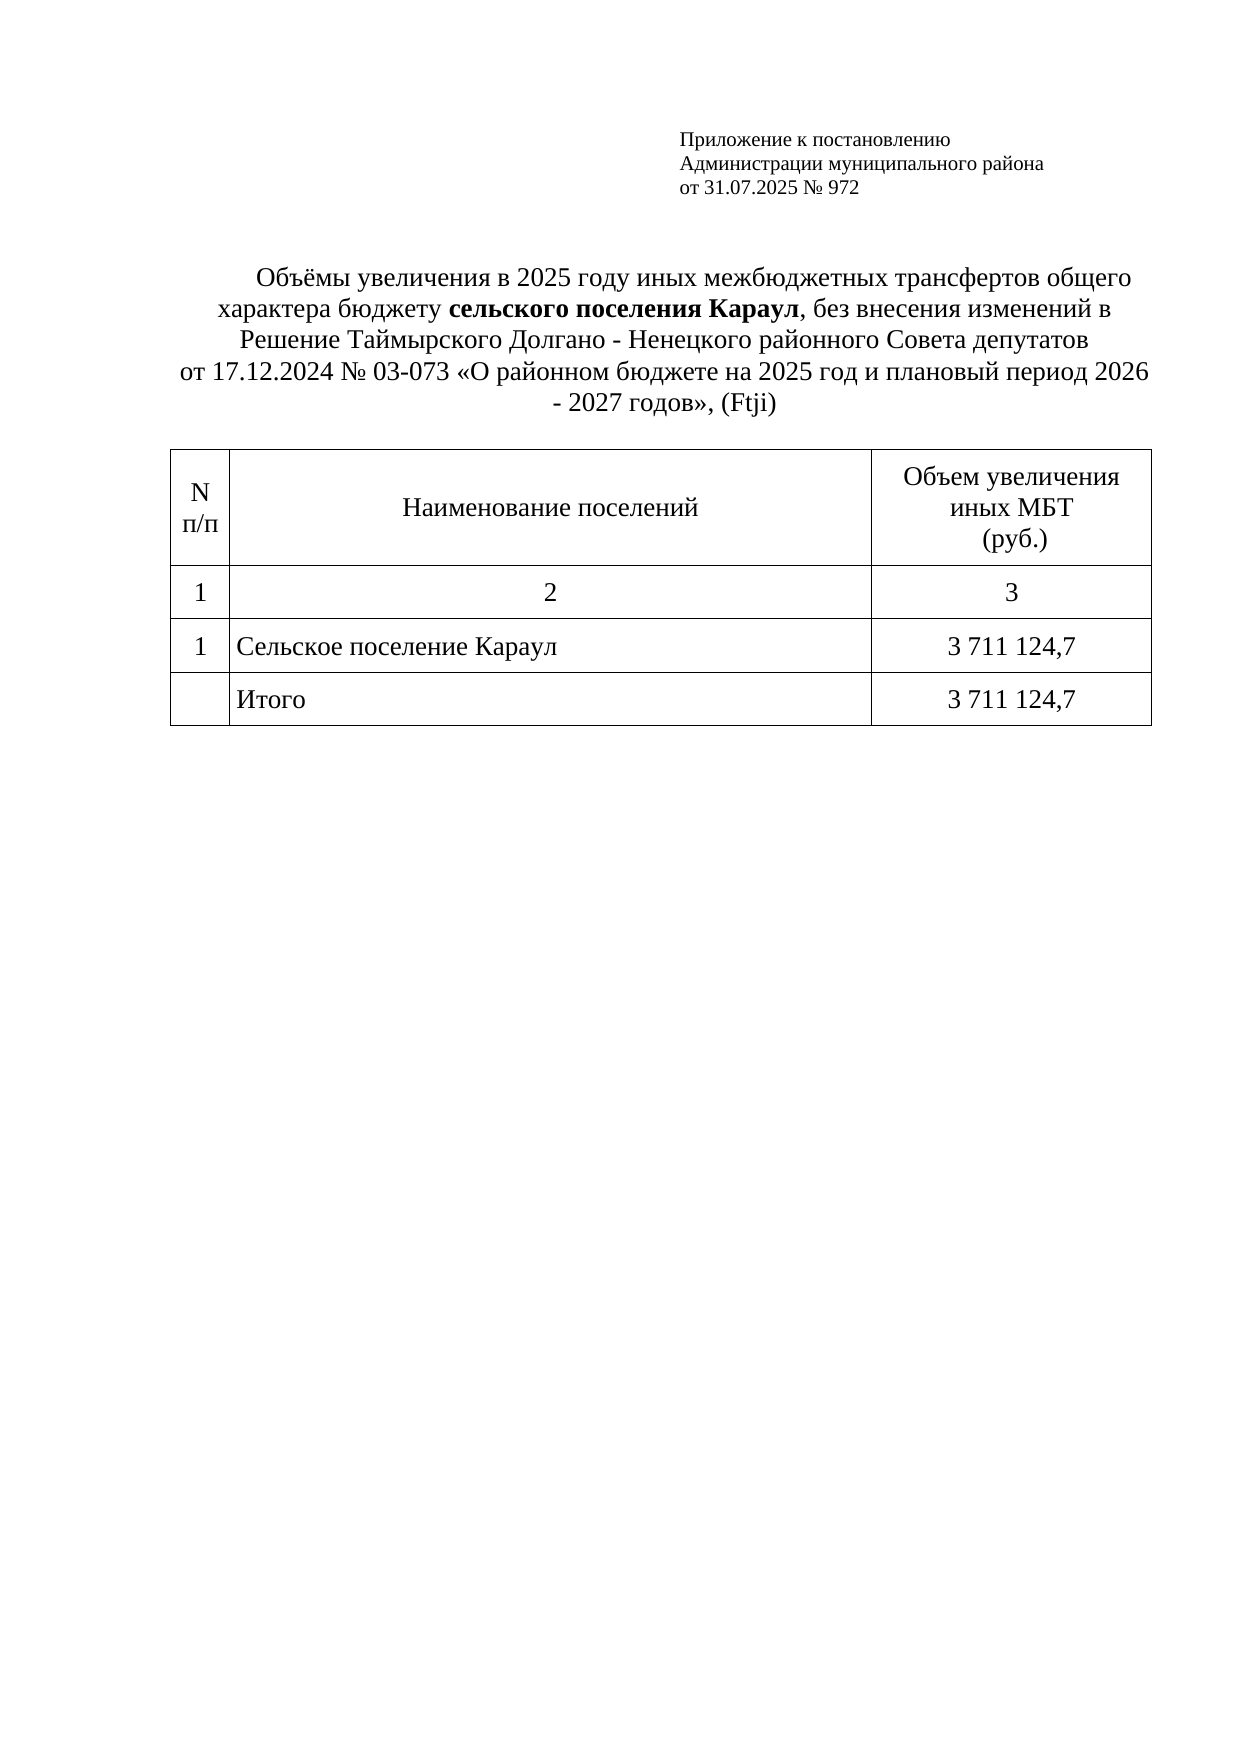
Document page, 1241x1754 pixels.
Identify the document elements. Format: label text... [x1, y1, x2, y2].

table_cell 2 [230, 566, 871, 618]
table_cell Итого [230, 673, 871, 725]
text Администрации муниципального района [679, 151, 1152, 175]
title Объёмы увеличения в 2025 году иных межбюджетных трансфертов общего характера бюджету сельского поселения Караул, без внесения изменений в Решение Таймырского Долгано - Ненецкого районного Совета депутатов от 17.12.2024 № 03-073 «О районном бюджете на 2025 год и плановый период 2026 - 2027 годов», (Ftji) [177, 261, 1152, 417]
text от 31.07.2025 № 972 [679, 175, 1152, 199]
table_header N п/п [171, 450, 229, 565]
table_cell 3 711 124,7 [872, 673, 1151, 725]
table_cell 1 [171, 619, 229, 672]
table_cell 3 [872, 566, 1151, 618]
table_cell 3 711 124,7 [872, 619, 1151, 672]
table_cell Сельское поселение Караул [230, 619, 871, 672]
table_cell [171, 673, 229, 725]
table_cell 1 [171, 566, 229, 618]
text Приложение к постановлению [679, 127, 1152, 151]
table_header Наименование поселений [230, 450, 871, 565]
table_header Объем увеличения иных МБТ (руб.) [872, 450, 1151, 565]
